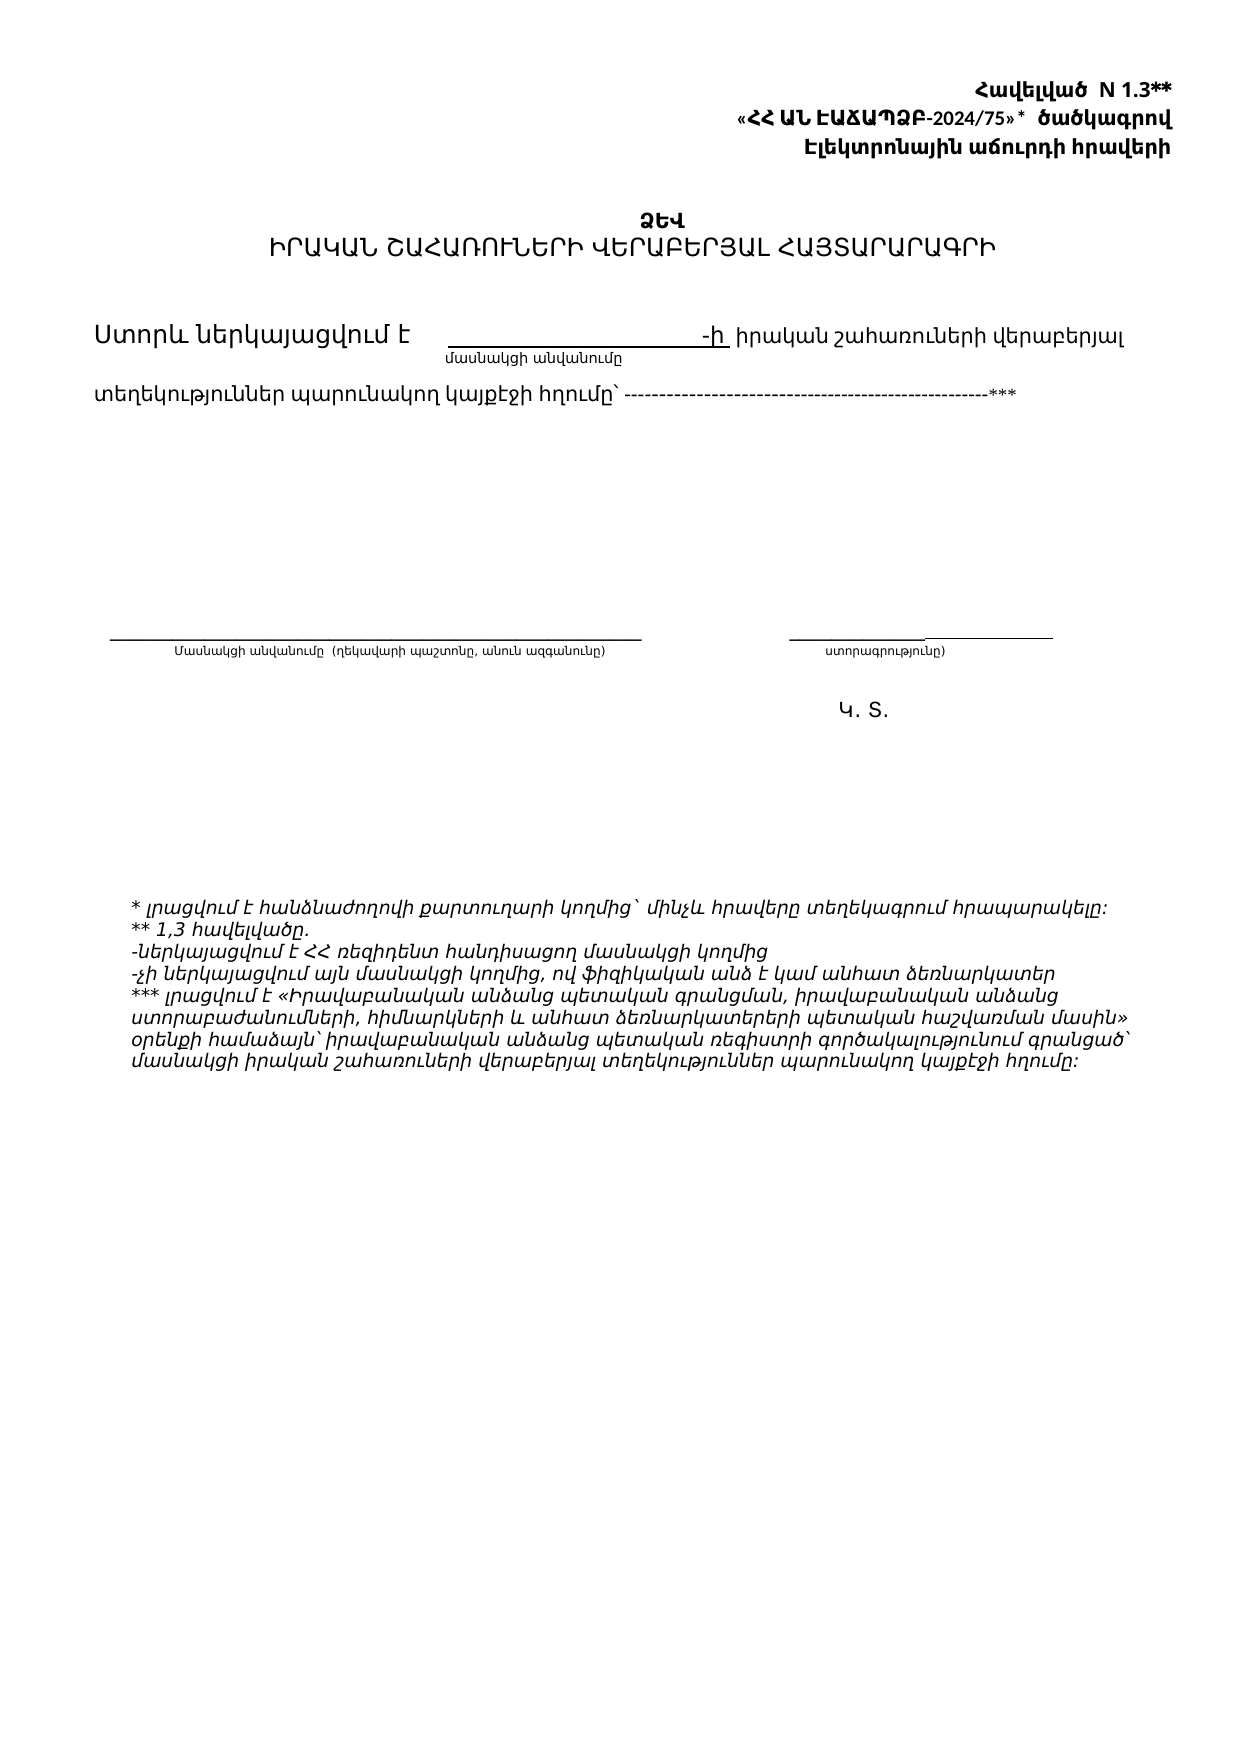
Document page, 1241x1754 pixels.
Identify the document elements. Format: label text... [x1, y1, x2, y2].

text * լրացվում է հանձնաժողովի քարտուղարի կողմից` մինչև հրավերը տեղեկագրում հրապարակելը: [131, 897, 1171, 919]
text Հավելված N 1.3** [94, 75, 1171, 103]
text -չի ներկայացվում այն մասնակցի կողմից, ով ֆիզիկական անձ է կամ անհատ ձեռնարկատեր [131, 963, 1171, 985]
text ՁԵՎ [94, 209, 1171, 233]
text *** լրացվում է «Իրավաբանական անձանց պետական գրանցման, իրավաբանական անձանց ստորաբաժանումների, հիմնարկների և անհատ ձեռնարկատերերի պետական հաշվառման մասին» օրենքի համաձայն՝ իրավաբանական անձանց պետական ռեգիստրի գործակալությունում գրանցած՝ մասնակցի իրական շահառուների վերաբերյալ տեղեկություններ պարունակող կայքէջի հղումը: [131, 985, 1171, 1072]
text ___________________________________________________ _____________ Մասնակցի անվանումը (ղեկավարի պաշտոնը, անուն ազգանունը) ստորագրությունը) [94, 617, 1171, 669]
text -ներկայացվում է ՀՀ ռեզիդենտ հանդիսացող մասնակցի կողմից [131, 941, 1171, 963]
text Էլեկտրոնային աճուրդի հրավերի [94, 132, 1171, 160]
text Կ. Տ. [94, 698, 1171, 722]
text ** 1,3 հավելվածը․ [131, 919, 1171, 941]
text տեղեկություններ պարունակող կայքէջի հղումը՝ ----------------------------------------------------*** [94, 379, 1171, 408]
text «ՀՀ ԱՆ ԷԱՃԱՊՁԲ-2024/75»* ծածկագրով [94, 103, 1171, 132]
text ԻՐԱԿԱՆ ՇԱՀԱՌՈՒՆԵՐԻ ՎԵՐԱԲԵՐՅԱԼ ՀԱՅՏԱՐԱՐԱԳՐԻ [94, 233, 1171, 262]
text Ստորև ներկայացվում է -ի իրական շահառուների վերաբերյալ [94, 321, 1171, 350]
text մասնակցի անվանումը [94, 350, 1171, 379]
